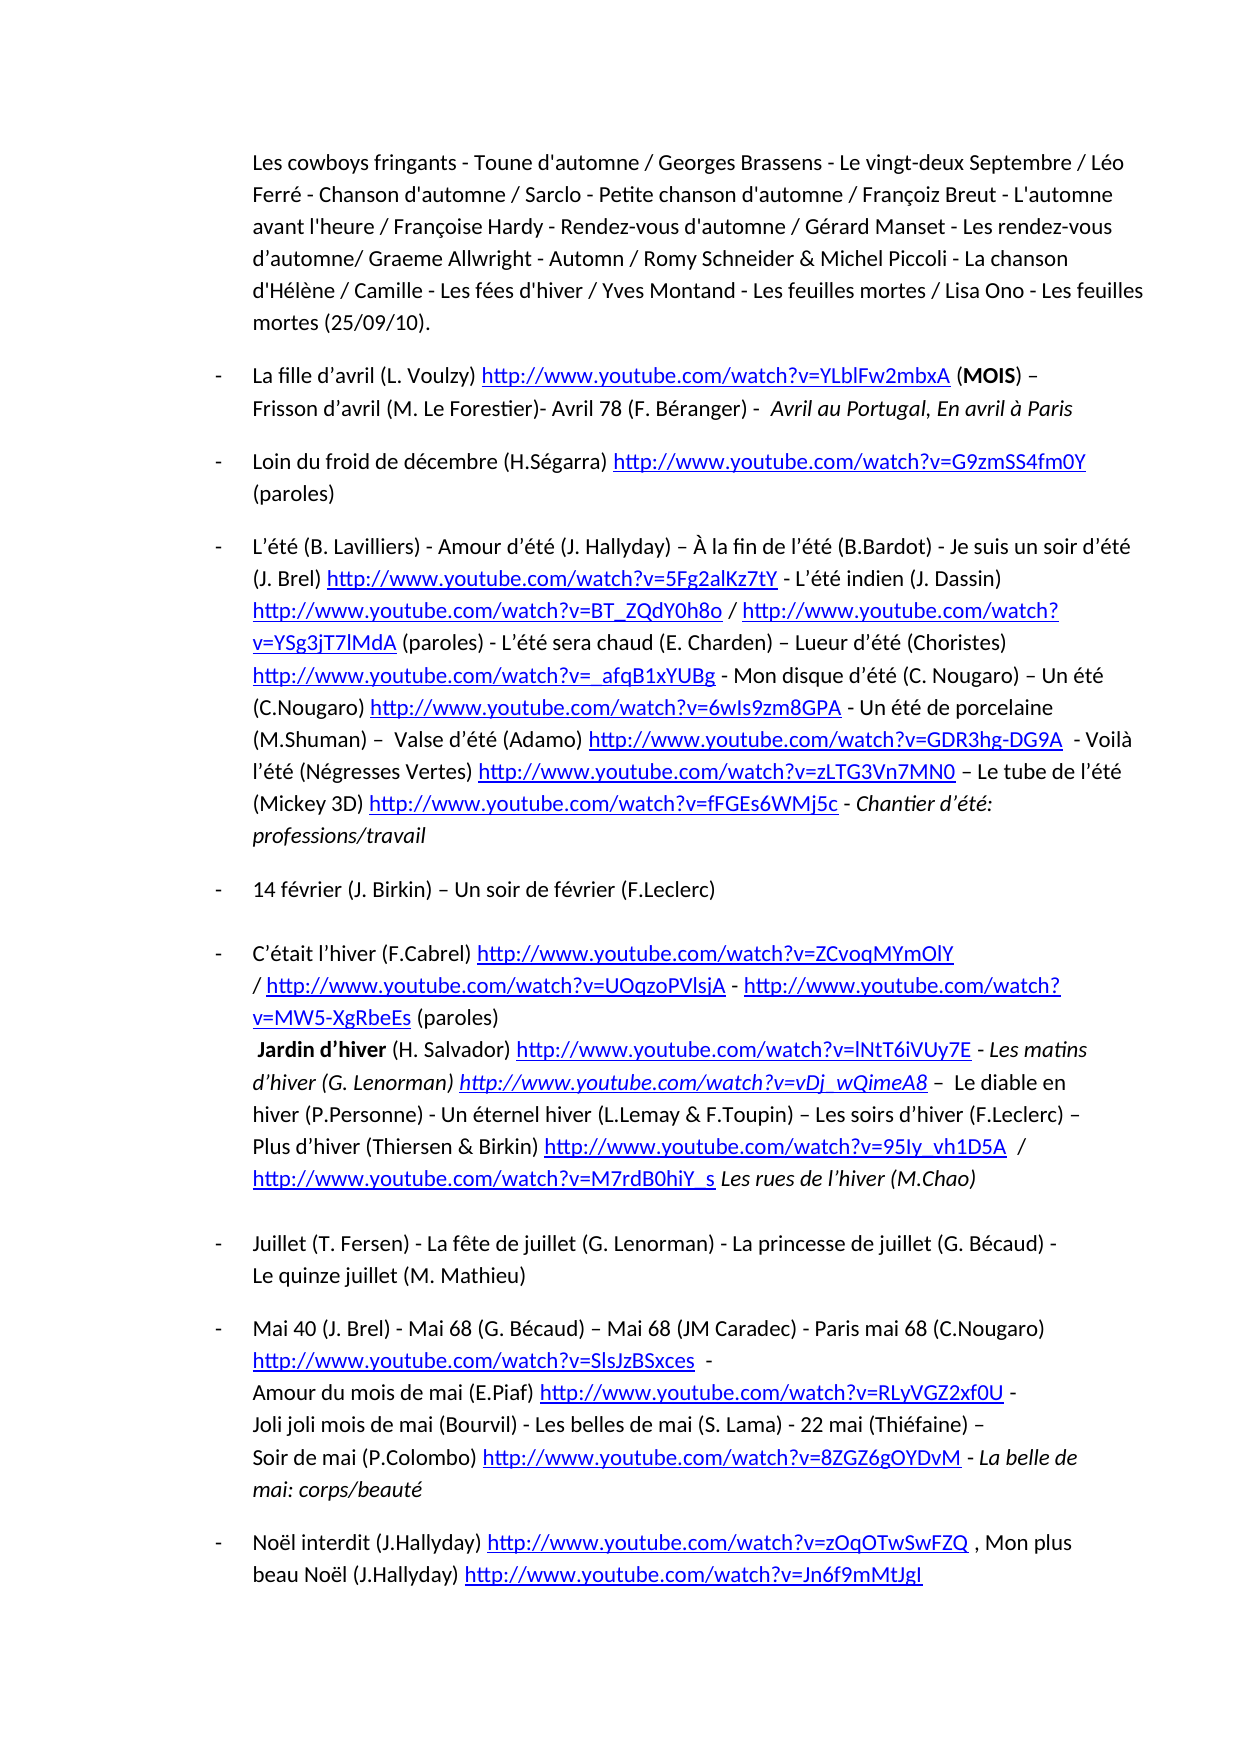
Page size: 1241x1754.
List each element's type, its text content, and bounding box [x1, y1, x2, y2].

list Jardin d’hiver (H. Salvador) http://www.youtube.com/watch?v=lNtT6iVUy7E - Les matins d’hiver (G. Lenorman) http://www.youtube.com/watch?v=vDj_wQimeA8 – Le diable en hiver (P.Personne) - Un éternel hiver (L.Lemay & F.Toupin) – Les soirs d’hiver (F.Leclerc) – Plus d’hiver (Thiersen & Birkin) http://www.youtube.com/watch?v=95Iy_vh1D5A / http://www.youtube.com/watch?v=M7rdB0hiY_s Les rues de l’hiver (M.Chao) [252, 1036, 1107, 1192]
list / http://www.youtube.com/watch?v=UOqzoPVlsjA - http://www.youtube.com/watch?v=MW5-XgRbeEs (paroles) [252, 971, 1107, 1031]
list Loin du froid de décembre (H.Ségarra) http://www.youtube.com/watch?v=G9zmSS4fm0Y (paroles) [215, 447, 1167, 507]
list L’été (B. Lavilliers) - Amour d’été (J. Hallyday) – À la fin de l’été (B.Bardot) - Je suis un soir d’été (J. Brel) http://www.youtube.com/watch?v=5Fg2alKz7tY - L’été indien (J. Dassin) http://www.youtube.com/watch?v=BT_ZQdY0h8o / http://www.youtube.com/watch?v=YSg3jT7lMdA (paroles) - L’été sera chaud (E. Charden) – Lueur d’été (Choristes) http://www.youtube.com/watch?v=_afqB1xYUBg - Mon disque d’été (C. Nougaro) – Un été (C.Nougaro) http://www.youtube.com/watch?v=6wIs9zm8GPA - Un été de porcelaine (M.Shuman) – Valse d’été (Adamo) http://www.youtube.com/watch?v=GDR3hg-DG9A - Voilà l’été (Négresses Vertes) http://www.youtube.com/watch?v=zLTG3Vn7MN0 – Le tube de l’été (Mickey 3D) http://www.youtube.com/watch?v=fFGEs6WMj5c - Chantier d’été: professions/travail [215, 532, 1137, 850]
list La fille d’avril (L. Voulzy) http://www.youtube.com/watch?v=YLblFw2mbxA (MOIS) – Frisson d’avril (M. Le Forestier)- Avril 78 (F. Béranger) - Avril au Portugal, En avril à Paris [215, 362, 1107, 422]
list Mai 40 (J. Brel) - Mai 68 (G. Bécaud) – Mai 68 (JM Caradec) - Paris mai 68 (C.Nougaro) http://www.youtube.com/watch?v=SlsJzBSxces - Amour du mois de mai (E.Piaf) http://www.youtube.com/watch?v=RLyVGZ2xf0U - Joli joli mois de mai (Bourvil) - Les belles de mai (S. Lama) - 22 mai (Thiéfaine) – Soir de mai (P.Colombo) http://www.youtube.com/watch?v=8ZGZ6gOYDvM - La belle de mai: corps/beauté [215, 1314, 1107, 1503]
list 14 février (J. Birkin) – Un soir de février (F.Leclerc) [215, 875, 1107, 903]
text Les cowboys fringants - Toune d'automne / Georges Brassens - Le vingt-deux Septembre / Léo Ferré - Chanson d'automne / Sarclo - Petite chanson d'automne / Françoiz Breut - L'automne avant l'heure / Françoise Hardy - Rendez-vous d'automne / Gérard Manset - Les rendez-vous d’automne/ Graeme Allwright - Automn / Romy Schneider & Michel Piccoli - La chanson d'Hélène / Camille - Les fées d'hiver / Yves Montand - Les feuilles mortes / Lisa Ono - Les feuilles mortes (25/09/10). [252, 148, 1152, 337]
list Juillet (T. Fersen) - La fête de juillet (G. Lenorman) - La princesse de juillet (G. Bécaud) - Le quinze juillet (M. Mathieu) [215, 1229, 1107, 1289]
list Noël interdit (J.Hallyday) http://www.youtube.com/watch?v=zOqOTwSwFZQ , Mon plus beau Noël (J.Hallyday) http://www.youtube.com/watch?v=Jn6f9mMtJgI [215, 1528, 1107, 1588]
list C’était l’hiver (F.Cabrel) http://www.youtube.com/watch?v=ZCvoqMYmOlY [215, 939, 1107, 967]
